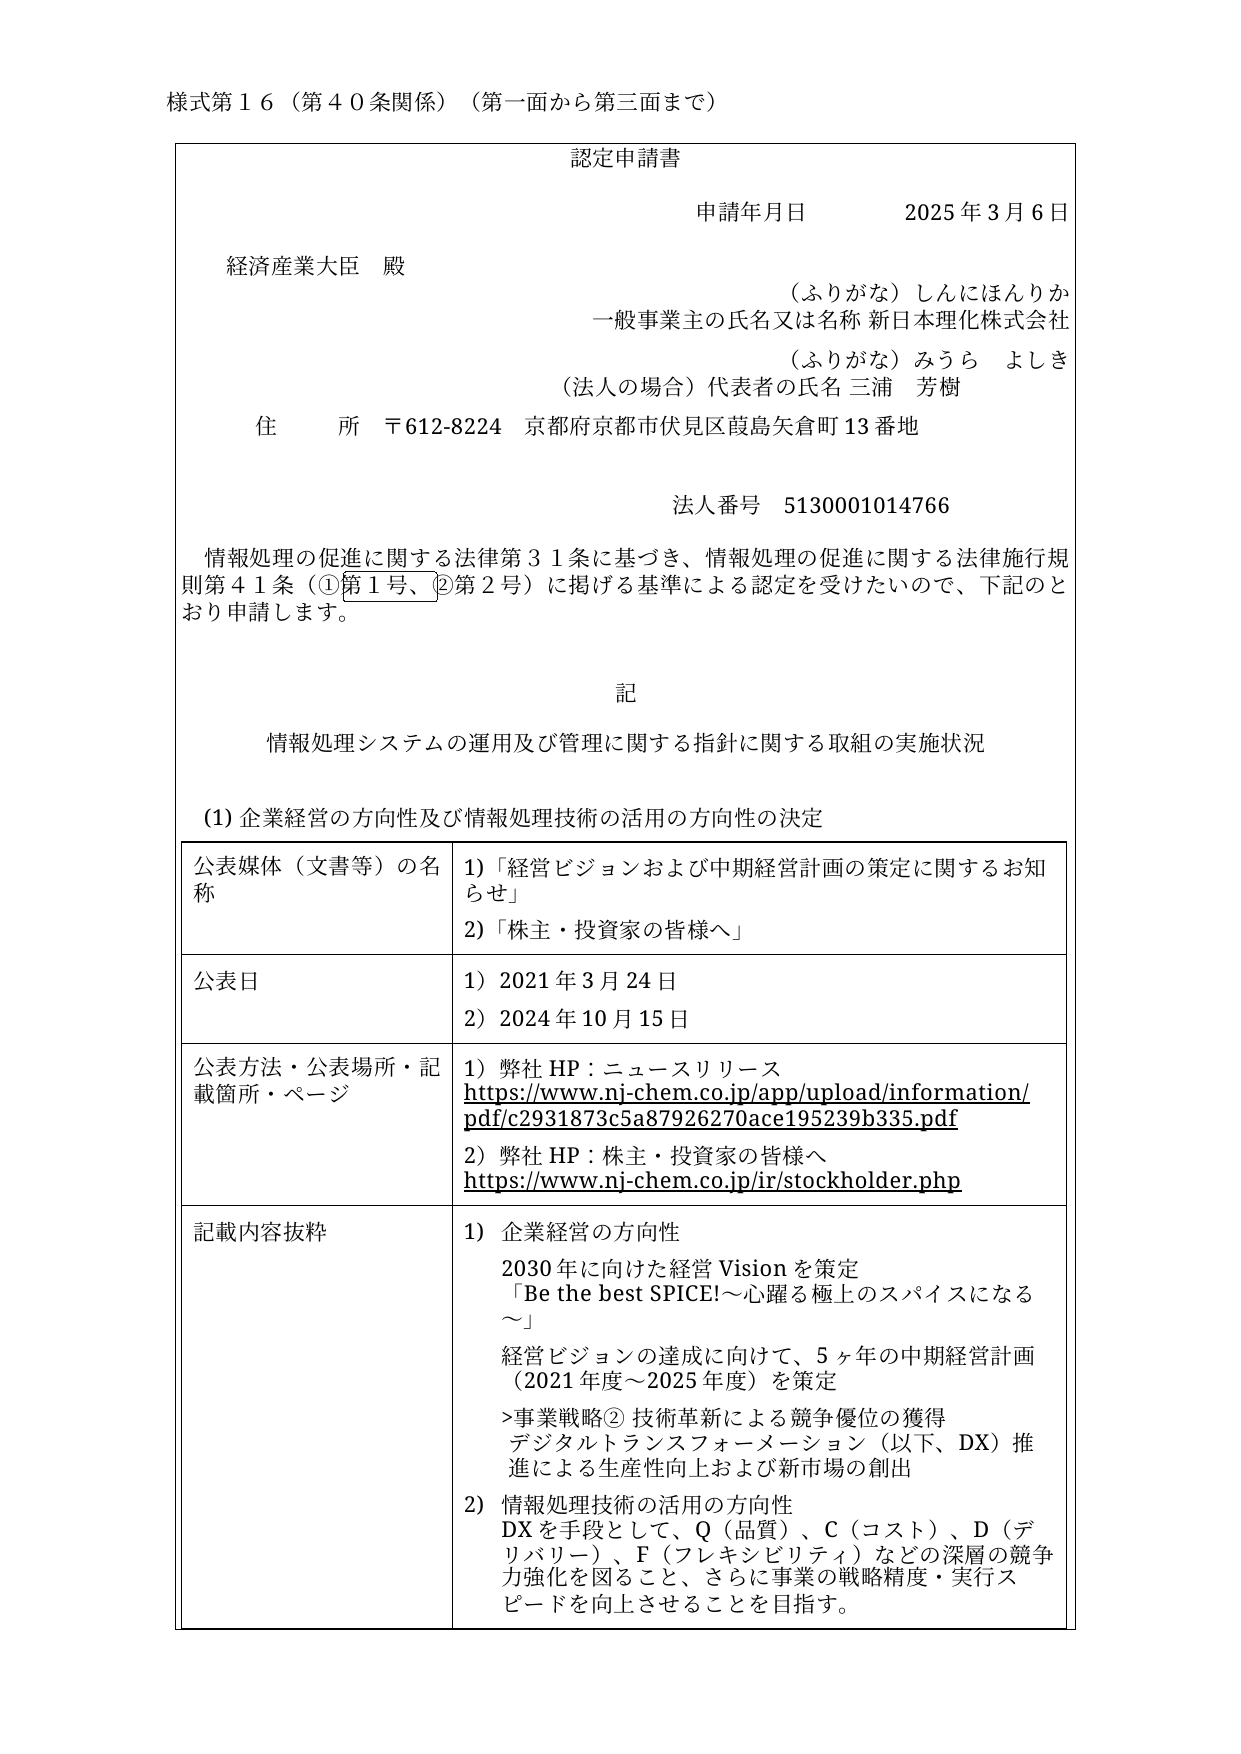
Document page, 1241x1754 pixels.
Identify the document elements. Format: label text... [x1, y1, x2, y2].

text 様式第１６（第４０条関係）（第一面から第三面まで） [167, 89, 1070, 116]
table_header 認定申請書 申請年月日 2025年3月6日 経済産業大臣 殿 （ふりがな）しんにほんりか 一般事業主の氏名又は名称 新日本理化株式会社 （ふりがな）みうら よしき （法人の場合）代表者の氏名 三浦 芳樹 住所 〒612-8224 京都府京都市伏見区葭島矢倉町13番地 法人番号 5130001014766 情報処理の促進に関する法律第３１条に基づき、情報処理の促進に関する法律施行規則第４１条（①第１号、②第２号）に掲げる基準による認定を受けたいので、下記のとおり申請します。 [176, 144, 1075, 680]
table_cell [176, 680, 1075, 1629]
